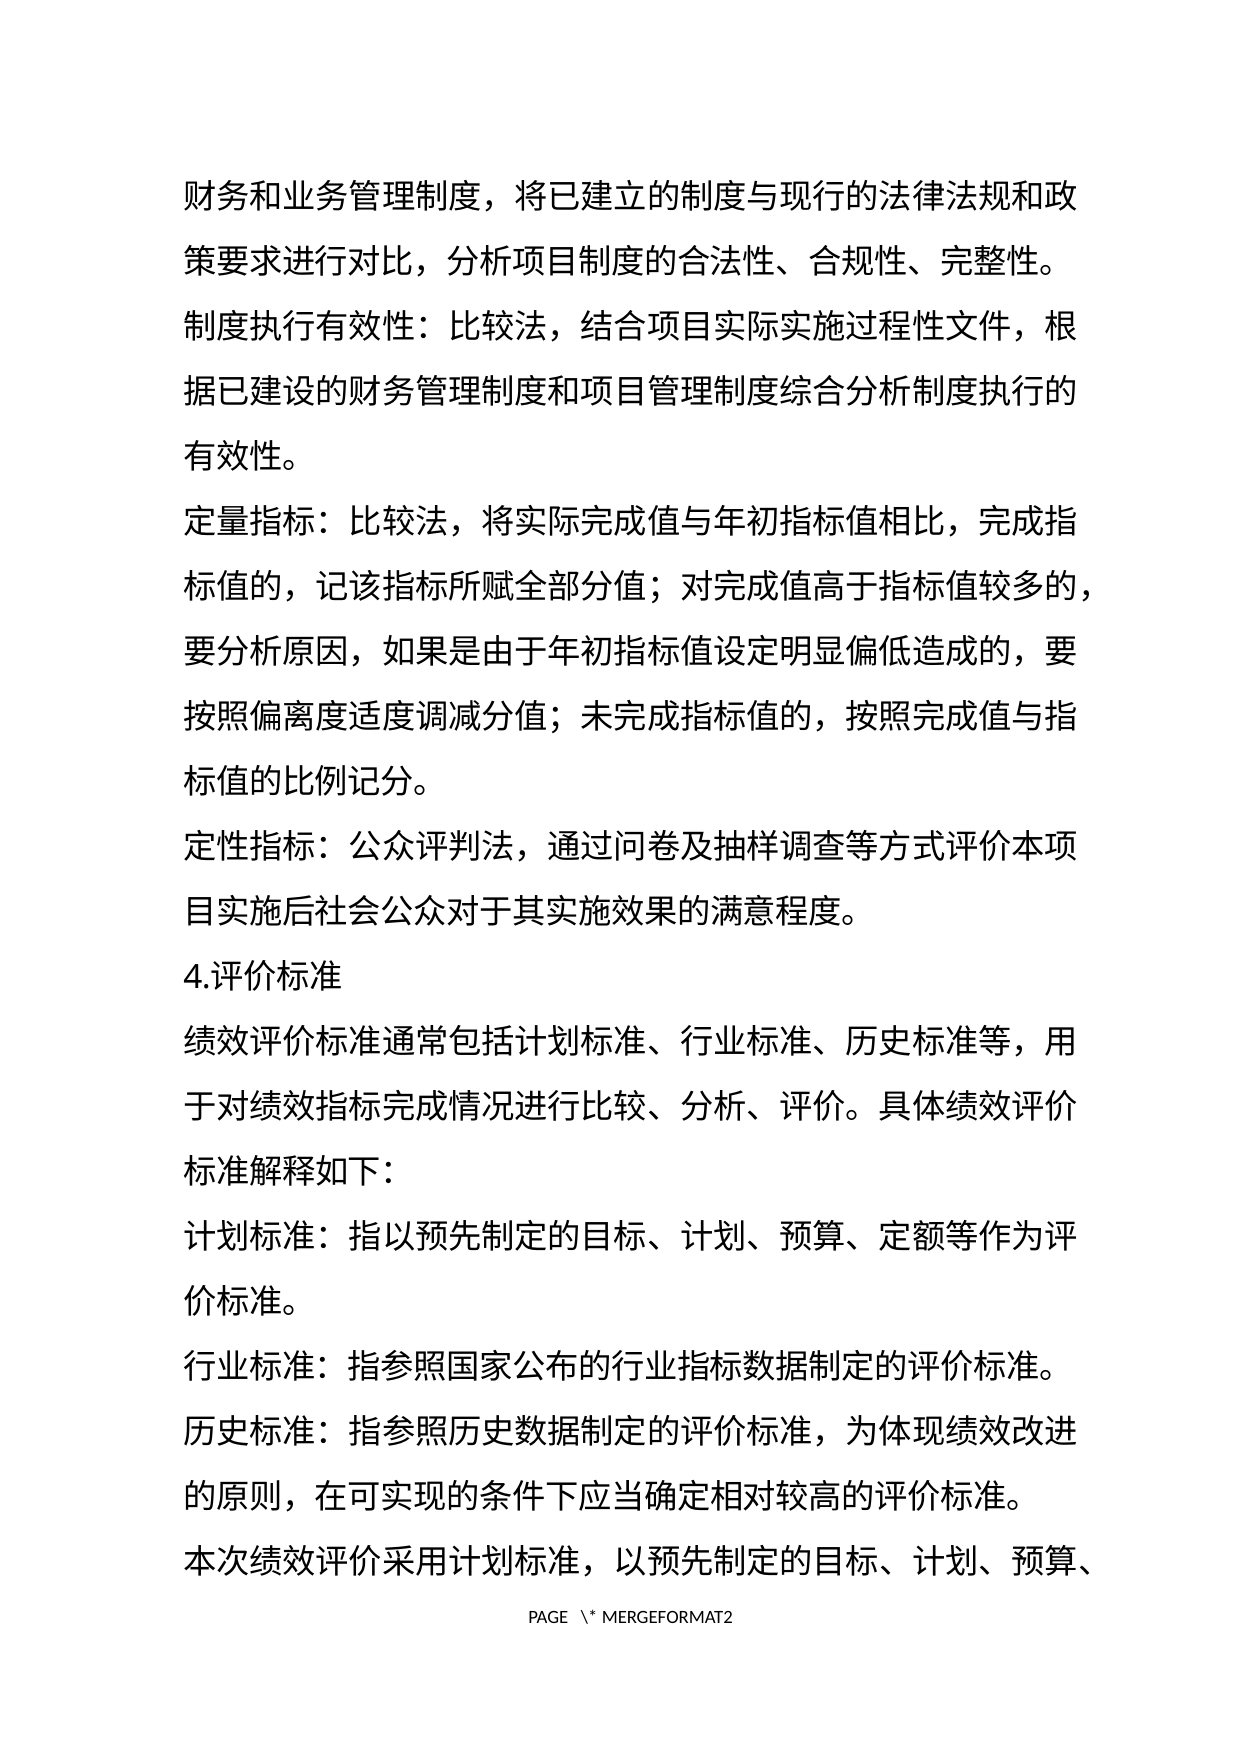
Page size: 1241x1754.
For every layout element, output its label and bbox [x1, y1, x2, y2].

text [183, 162, 1078, 1592]
